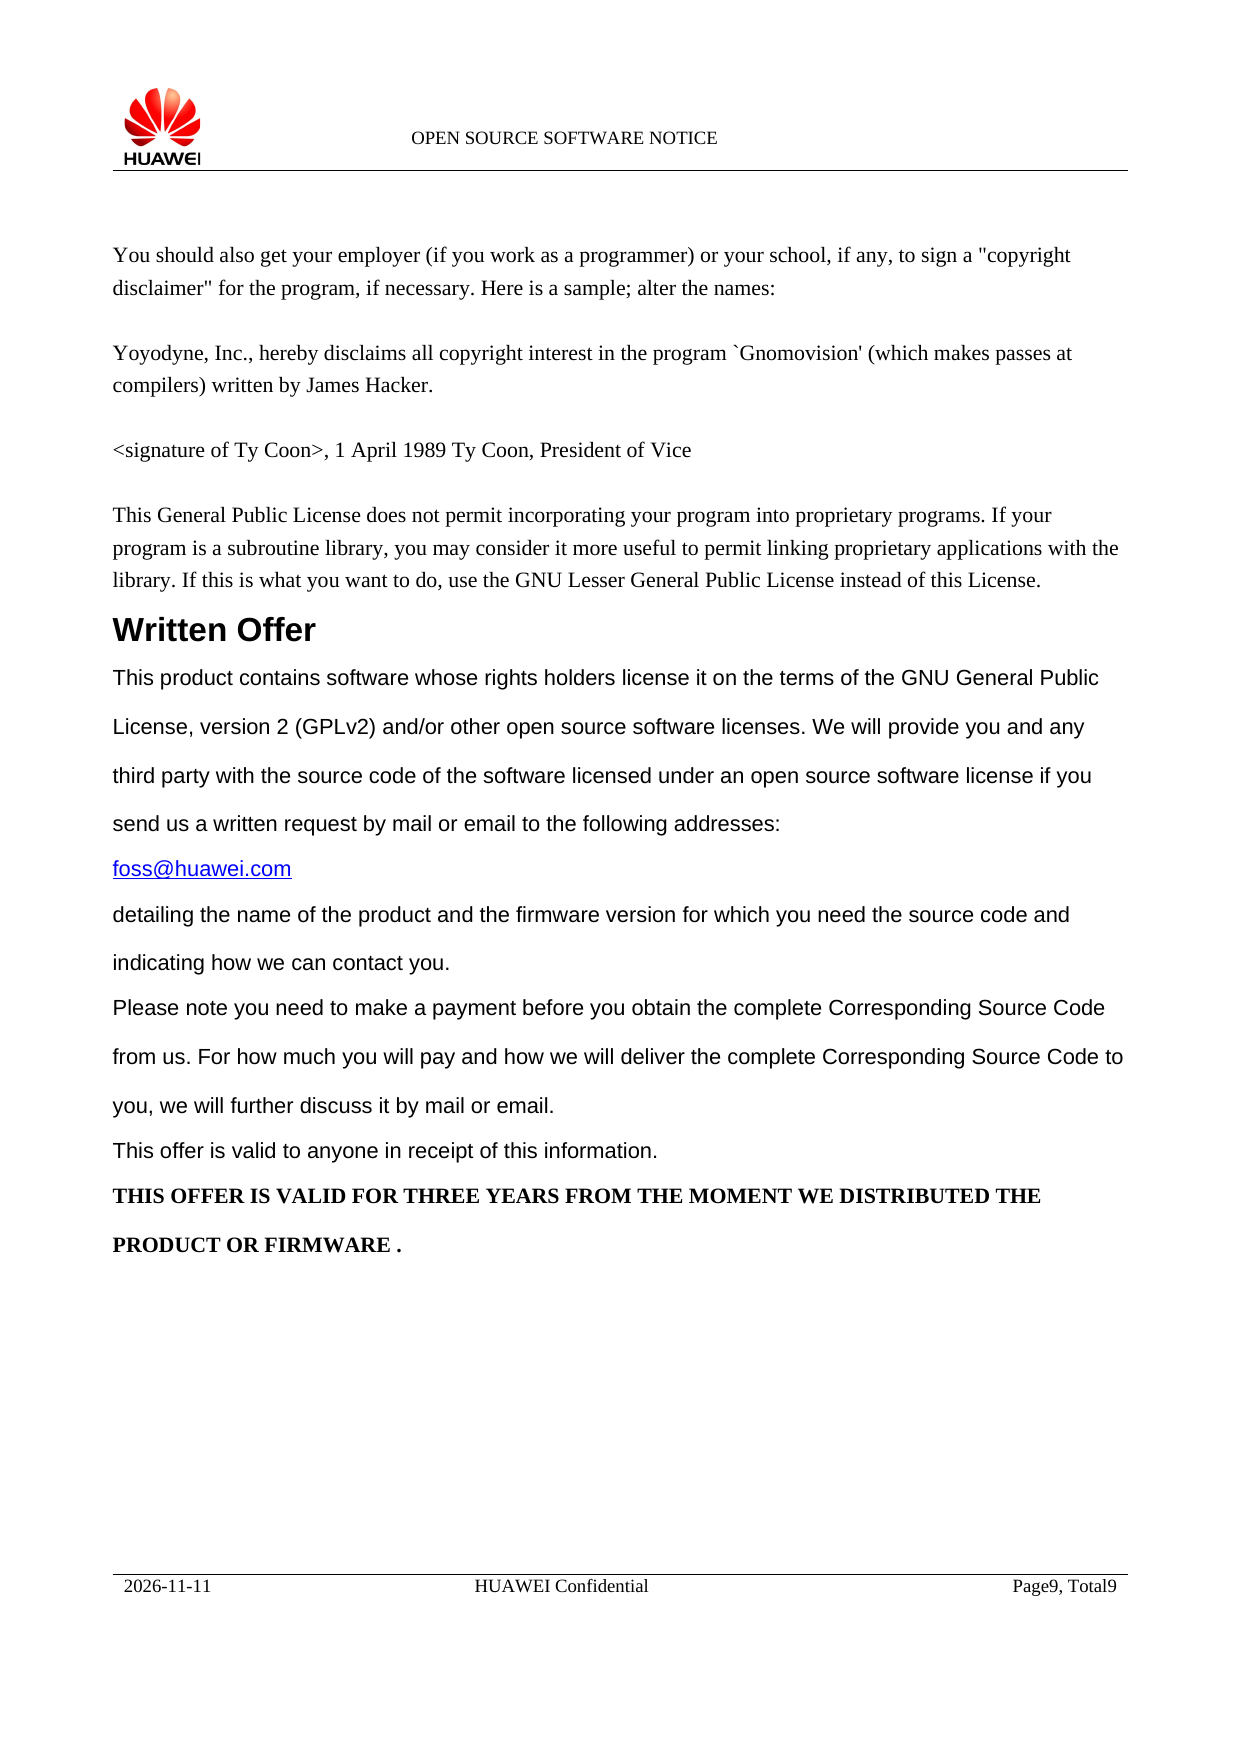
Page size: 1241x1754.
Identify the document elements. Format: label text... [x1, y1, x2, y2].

text Written Offer [112, 596, 1128, 661]
picture [124, 88, 201, 165]
text Please note you need to make a payment before you obtain the complete Corresponding Source Code from us. For how much you will pay and how we will deliver the complete Corresponding Source Code to you, we will further discuss it by mail or email. [112, 992, 1128, 1122]
text This product contains software whose rights holders license it on the terms of the GNU General Public License, version 2 (GPLv2) and/or other open source software licenses. We will provide you and any third party with the source code of the software licensed under an open source software license if you send us a written request by mail or email to the following addresses: [112, 661, 1128, 840]
text This offer is valid to anyone in receipt of this information. [112, 1134, 1128, 1167]
text This offer is valid for three years from the moment we distributed the product or firmware . [112, 1179, 1128, 1261]
text detailing the name of the product and the firmware version for which you need the source code and indicating how we can contact you. [112, 898, 1128, 979]
text foss@huawei.com [112, 853, 1128, 885]
